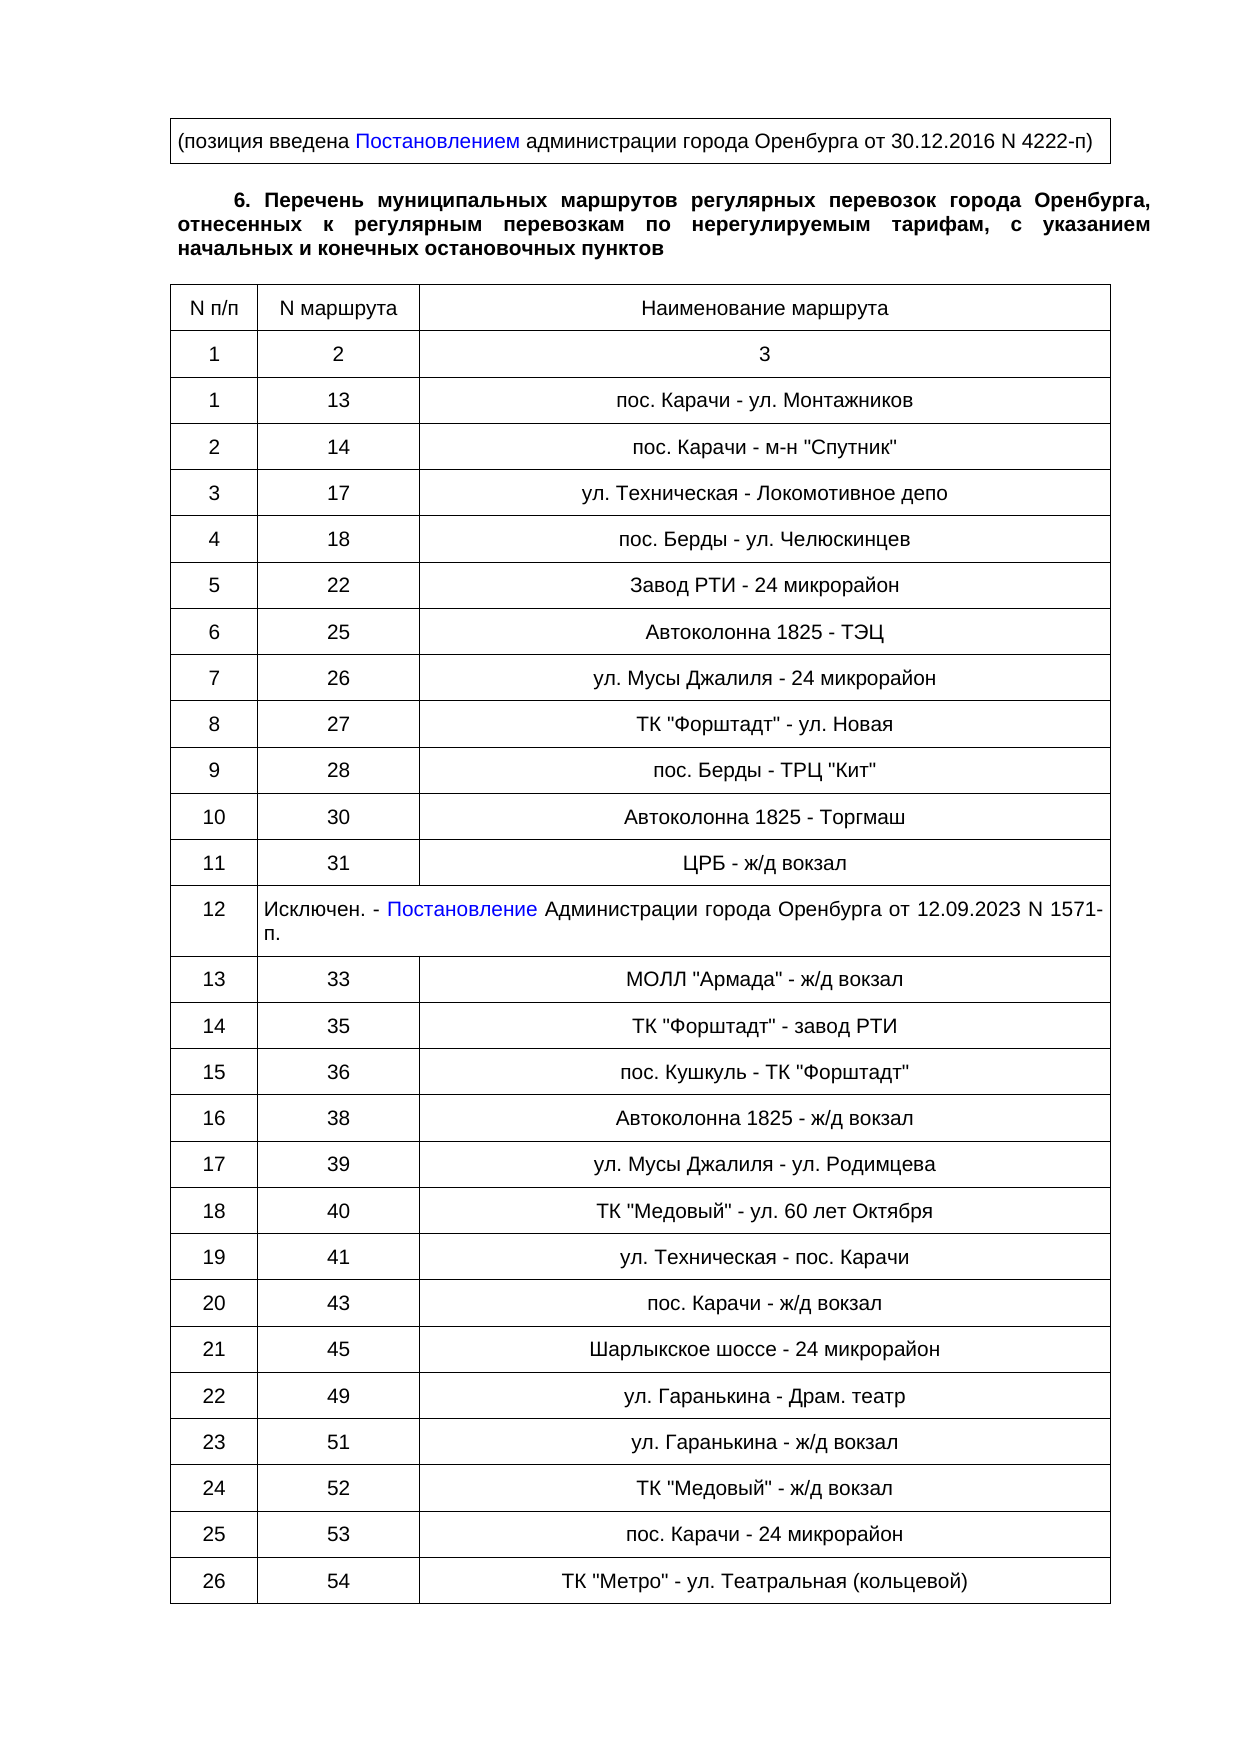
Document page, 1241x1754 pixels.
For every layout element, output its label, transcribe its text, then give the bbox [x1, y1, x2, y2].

table_cell 26 [258, 655, 419, 700]
table_cell пос. Карачи - м-н "Спутник" [420, 424, 1110, 469]
table_cell 27 [258, 701, 419, 747]
table_cell пос. Берды - ТРЦ "Кит" [420, 748, 1110, 793]
table_cell пос. Карачи - 24 микрорайон [420, 1512, 1110, 1557]
table_cell 21 [171, 1327, 257, 1372]
table_cell 18 [171, 1188, 257, 1233]
table_cell 53 [258, 1512, 419, 1557]
table_cell Автоколонна 1825 - Торгмаш [420, 794, 1110, 839]
table_cell 14 [258, 424, 419, 469]
table_cell 2 [258, 331, 419, 377]
table_cell 38 [258, 1095, 419, 1141]
table_cell 1 [171, 331, 257, 377]
table_cell 43 [258, 1280, 419, 1326]
table_header N п/п [171, 285, 257, 330]
table_cell 1 [171, 378, 257, 423]
table_cell 41 [258, 1234, 419, 1279]
table_header N маршрута [258, 285, 419, 330]
table_cell 5 [171, 563, 257, 608]
table_cell 13 [258, 378, 419, 423]
table_cell 11 [171, 840, 257, 885]
table_cell ул. Гаранькина - ж/д вокзал [420, 1419, 1110, 1464]
table_cell ул. Мусы Джалиля - ул. Родимцева [420, 1142, 1110, 1187]
table_cell 9 [171, 748, 257, 793]
table_cell Автоколонна 1825 - ТЭЦ [420, 609, 1110, 654]
table_cell 6 [171, 609, 257, 654]
table_cell 3 [420, 331, 1110, 377]
table_header Наименование маршрута [420, 285, 1110, 330]
table_cell ТК "Форштадт" - завод РТИ [420, 1003, 1110, 1048]
table_cell 35 [258, 1003, 419, 1048]
table_cell ТК "Метро" - ул. Театральная (кольцевой) [420, 1558, 1110, 1603]
table_cell 33 [258, 957, 419, 1002]
table_cell ул. Мусы Джалиля - 24 микрорайон [420, 655, 1110, 700]
table_cell 2 [171, 424, 257, 469]
table_cell 25 [171, 1512, 257, 1557]
table_cell 23 [171, 1419, 257, 1464]
table_cell пос. Берды - ул. Челюскинцев [420, 516, 1110, 562]
table_cell 22 [171, 1373, 257, 1418]
table_cell (позиция введена Постановлением администрации города Оренбурга от 30.12.2016 N 4222-п) [171, 119, 1110, 163]
table_cell 31 [258, 840, 419, 885]
table_cell 12 [171, 886, 257, 956]
table_cell 17 [258, 470, 419, 515]
table_cell 18 [258, 516, 419, 562]
table_cell 49 [258, 1373, 419, 1418]
table_cell ул. Техническая - пос. Карачи [420, 1234, 1110, 1279]
table_cell 22 [258, 563, 419, 608]
table_cell пос. Кушкуль - ТК "Форштадт" [420, 1049, 1110, 1094]
table_cell 8 [171, 701, 257, 747]
table_cell Шарлыкское шоссе - 24 микрорайон [420, 1327, 1110, 1372]
table_cell 19 [171, 1234, 257, 1279]
table_cell 25 [258, 609, 419, 654]
table_cell Завод РТИ - 24 микрорайон [420, 563, 1110, 608]
table_cell пос. Карачи - ж/д вокзал [420, 1280, 1110, 1326]
table_cell ул. Гаранькина - Драм. театр [420, 1373, 1110, 1418]
table_cell ТК "Форштадт" - ул. Новая [420, 701, 1110, 747]
table_cell Исключен. - Постановление Администрации города Оренбурга от 12.09.2023 N 1571-п. [258, 886, 1110, 956]
table_cell ул. Техническая - Локомотивное депо [420, 470, 1110, 515]
table_cell 51 [258, 1419, 419, 1464]
table_cell 28 [258, 748, 419, 793]
table_cell 39 [258, 1142, 419, 1187]
table_cell 45 [258, 1327, 419, 1372]
table_cell 24 [171, 1465, 257, 1511]
table_cell ЦРБ - ж/д вокзал [420, 840, 1110, 885]
table_cell 40 [258, 1188, 419, 1233]
table_cell 10 [171, 794, 257, 839]
table_cell 3 [171, 470, 257, 515]
table_cell 13 [171, 957, 257, 1002]
table_cell ТК "Медовый" - ж/д вокзал [420, 1465, 1110, 1511]
table_cell 14 [171, 1003, 257, 1048]
table_cell 52 [258, 1465, 419, 1511]
table_cell 36 [258, 1049, 419, 1094]
table_cell 7 [171, 655, 257, 700]
table_cell 26 [171, 1558, 257, 1603]
table_cell 15 [171, 1049, 257, 1094]
table_cell 17 [171, 1142, 257, 1187]
table_cell 16 [171, 1095, 257, 1141]
title 6. Перечень муниципальных маршрутов регулярных перевозок города Оренбурга, отнесенных к регулярным перевозкам по нерегулируемым тарифам, с указанием начальных и конечных остановочных пунктов [177, 188, 1152, 260]
table_cell Автоколонна 1825 - ж/д вокзал [420, 1095, 1110, 1141]
table_cell 20 [171, 1280, 257, 1326]
table_cell 54 [258, 1558, 419, 1603]
table_cell 30 [258, 794, 419, 839]
table_cell МОЛЛ "Армада" - ж/д вокзал [420, 957, 1110, 1002]
table_cell 4 [171, 516, 257, 562]
table_cell пос. Карачи - ул. Монтажников [420, 378, 1110, 423]
table_cell ТК "Медовый" - ул. 60 лет Октября [420, 1188, 1110, 1233]
